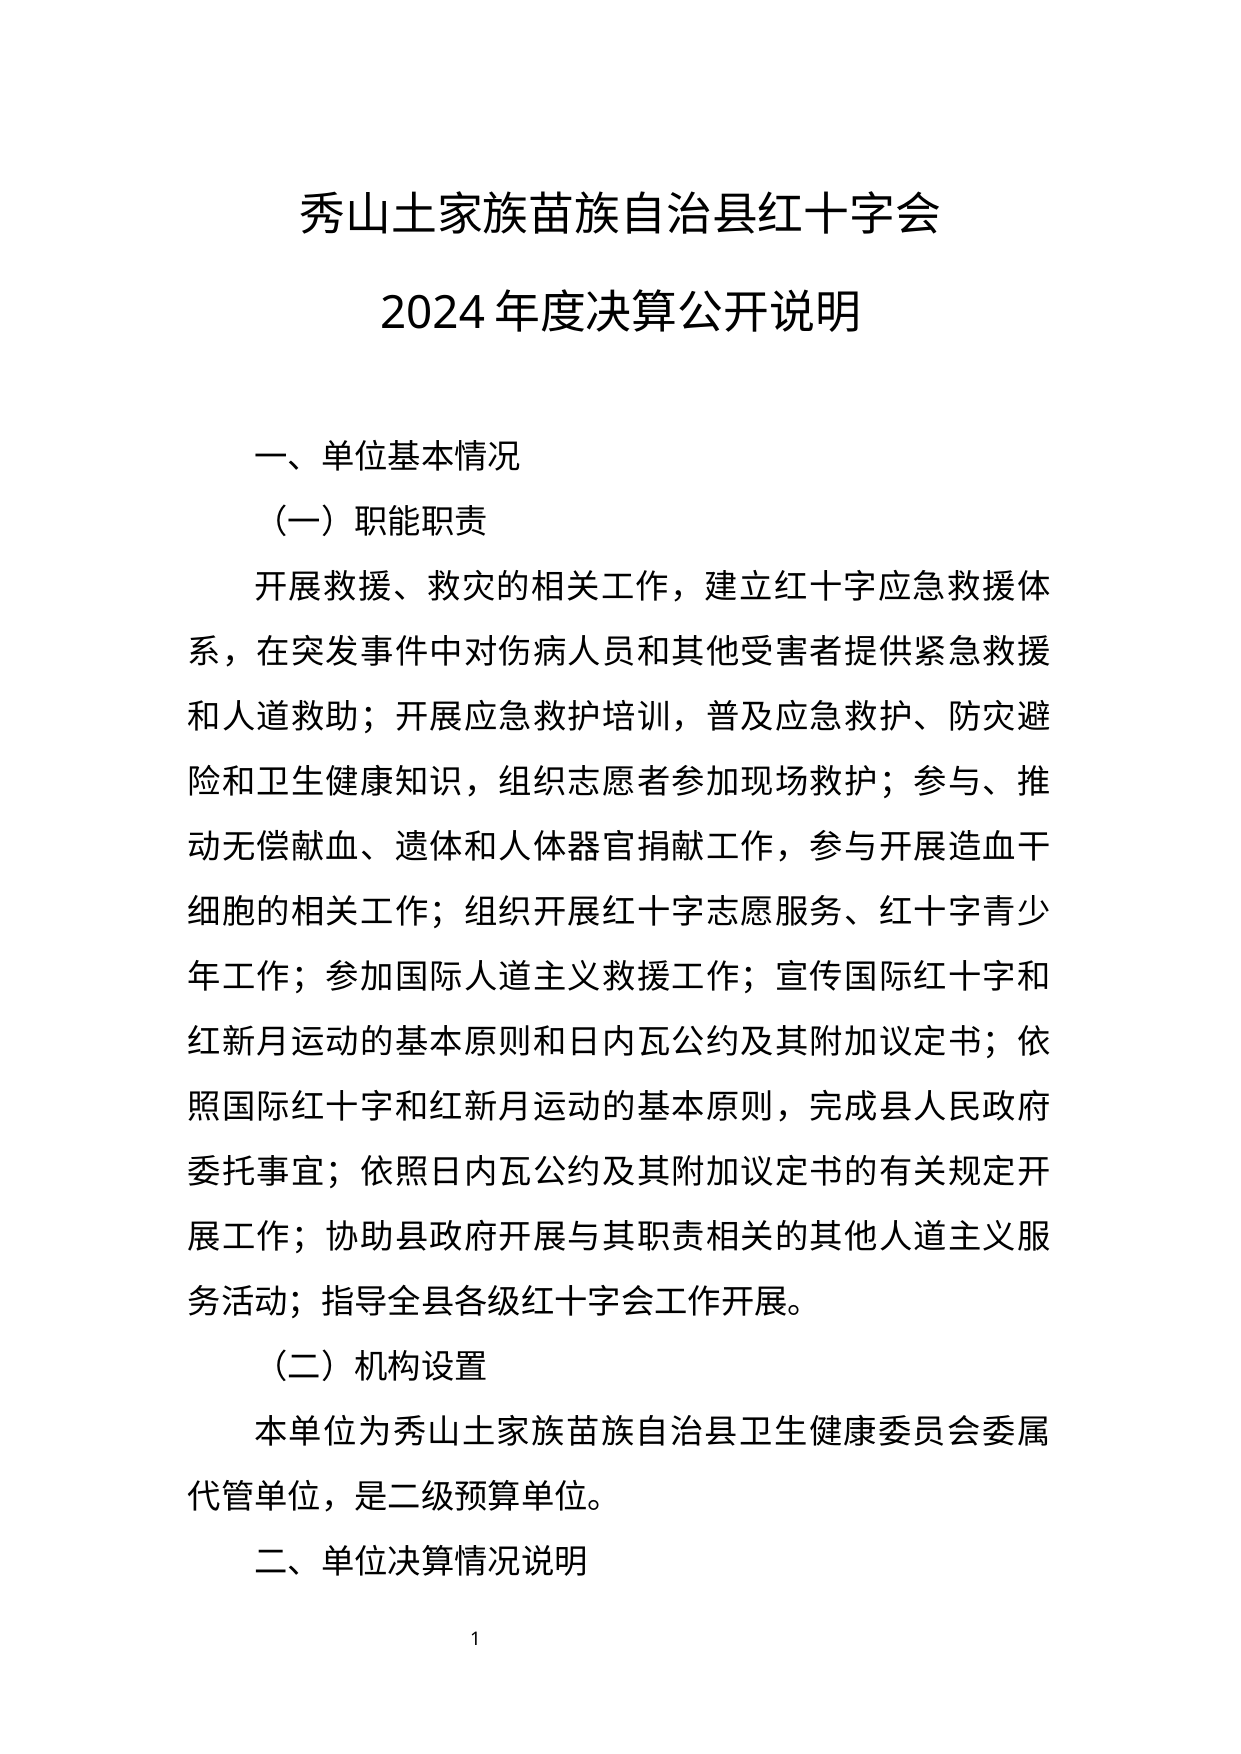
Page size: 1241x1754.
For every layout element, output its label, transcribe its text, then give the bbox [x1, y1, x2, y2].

text 开展救援、救灾的相关工作，建立红十字应急救援体系，在突发事件中对伤病人员和其他受害者提供紧急救援和人道救助；开展应急救护培训，普及应急救护、防灾避险和卫生健康知识，组织志愿者参加现场救护；参与、推动无偿献血、遗体和人体器官捐献工作，参与开展造血干细胞的相关工作；组织开展红十字志愿服务、红十字青少年工作；参加国际人道主义救援工作；宣传国际红十字和红新月运动的基本原则和日内瓦公约及其附加议定书；依照国际红十字和红新月运动的基本原则，完成县人民政府委托事宜；依照日内瓦公约及其附加议定书的有关规定开展工作；协助县政府开展与其职责相关的其他人道主义服务活动；指导全县各级红十字会工作开展。 [187, 552, 1053, 1332]
text （一）职能职责 [187, 487, 1053, 552]
text 秀山土家族苗族自治县红十字会 [187, 162, 1053, 259]
text 一、单位基本情况 [187, 422, 1053, 487]
text （二）机构设置 [187, 1332, 1053, 1397]
text 二、单位决算情况说明 [187, 1527, 1053, 1592]
text 2024年度决算公开说明 [187, 259, 1053, 357]
text 本单位为秀山土家族苗族自治县卫生健康委员会委属代管单位，是二级预算单位。 [187, 1397, 1053, 1527]
